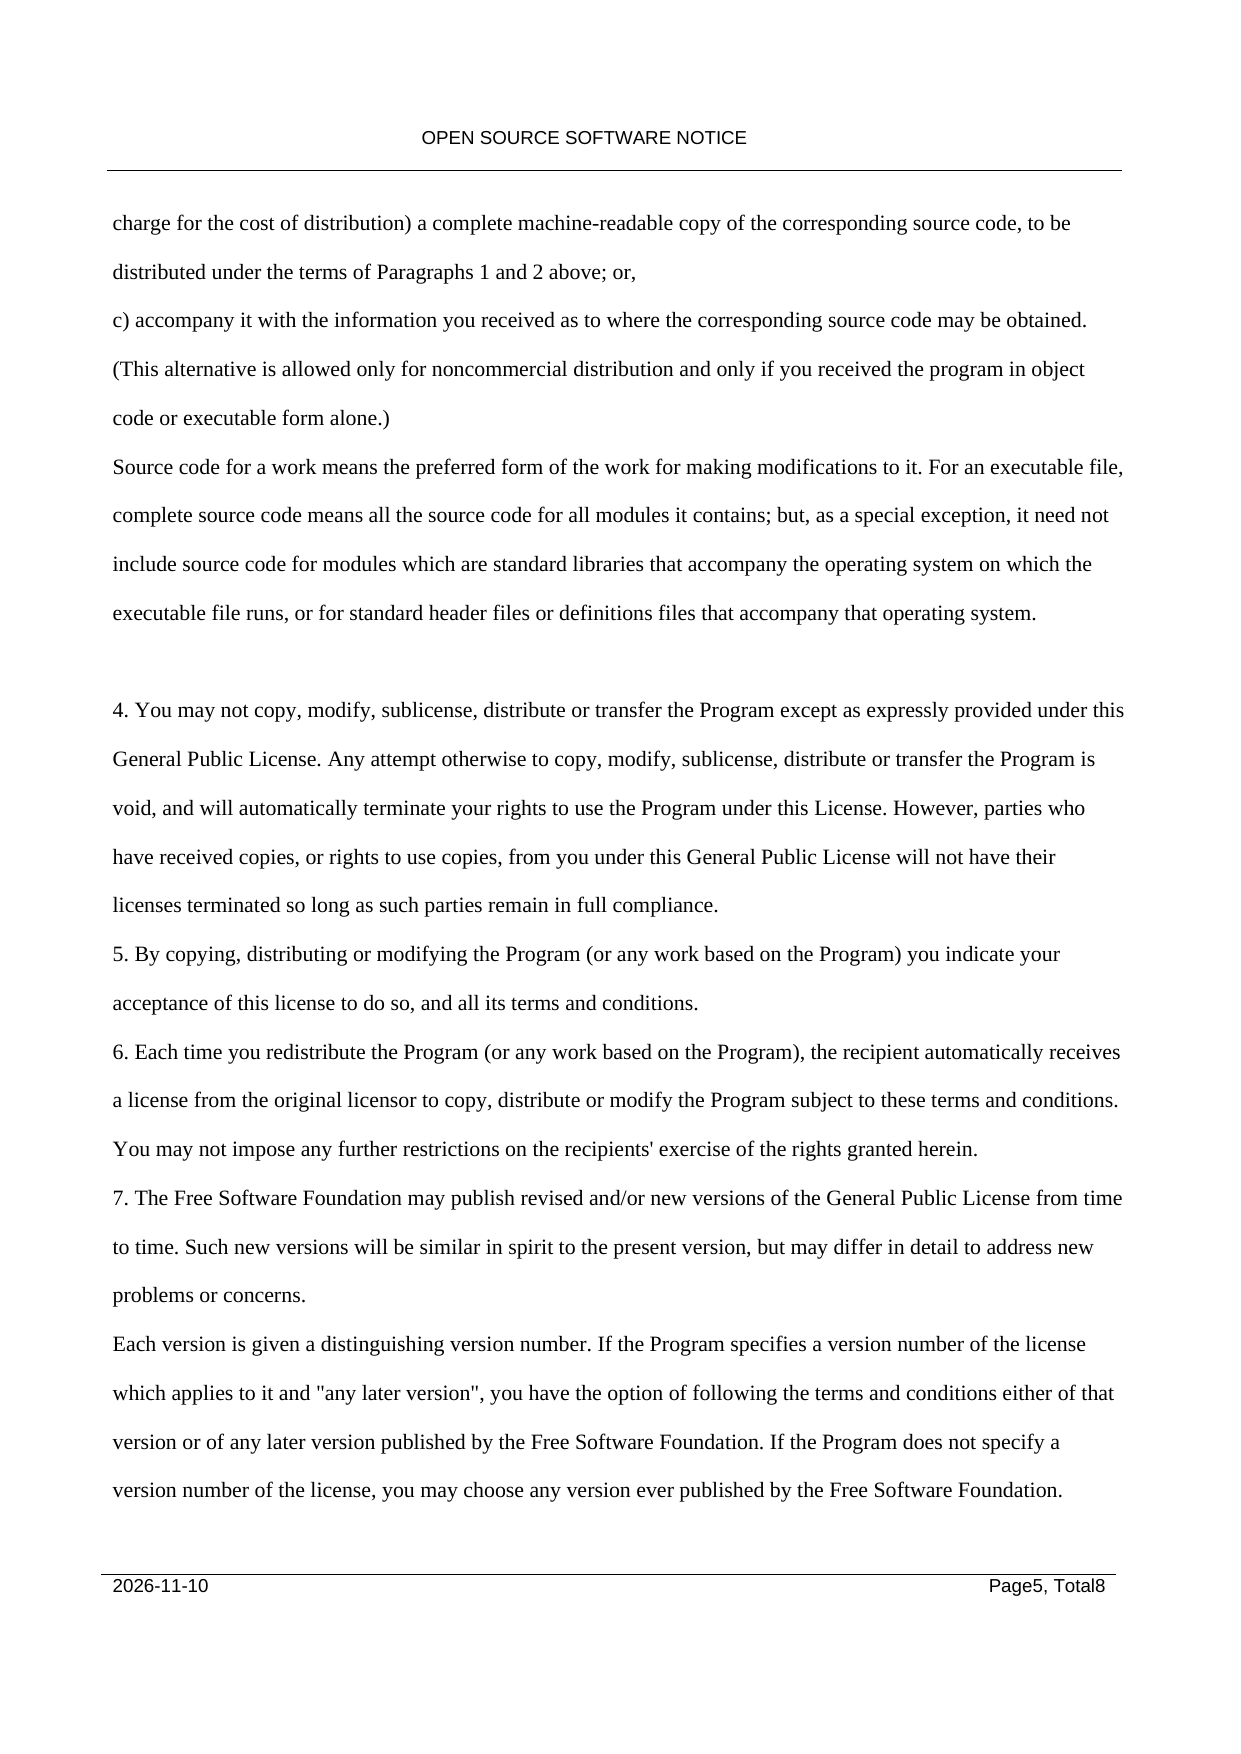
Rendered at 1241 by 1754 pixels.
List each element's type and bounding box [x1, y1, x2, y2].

text [112, 206, 1128, 1506]
